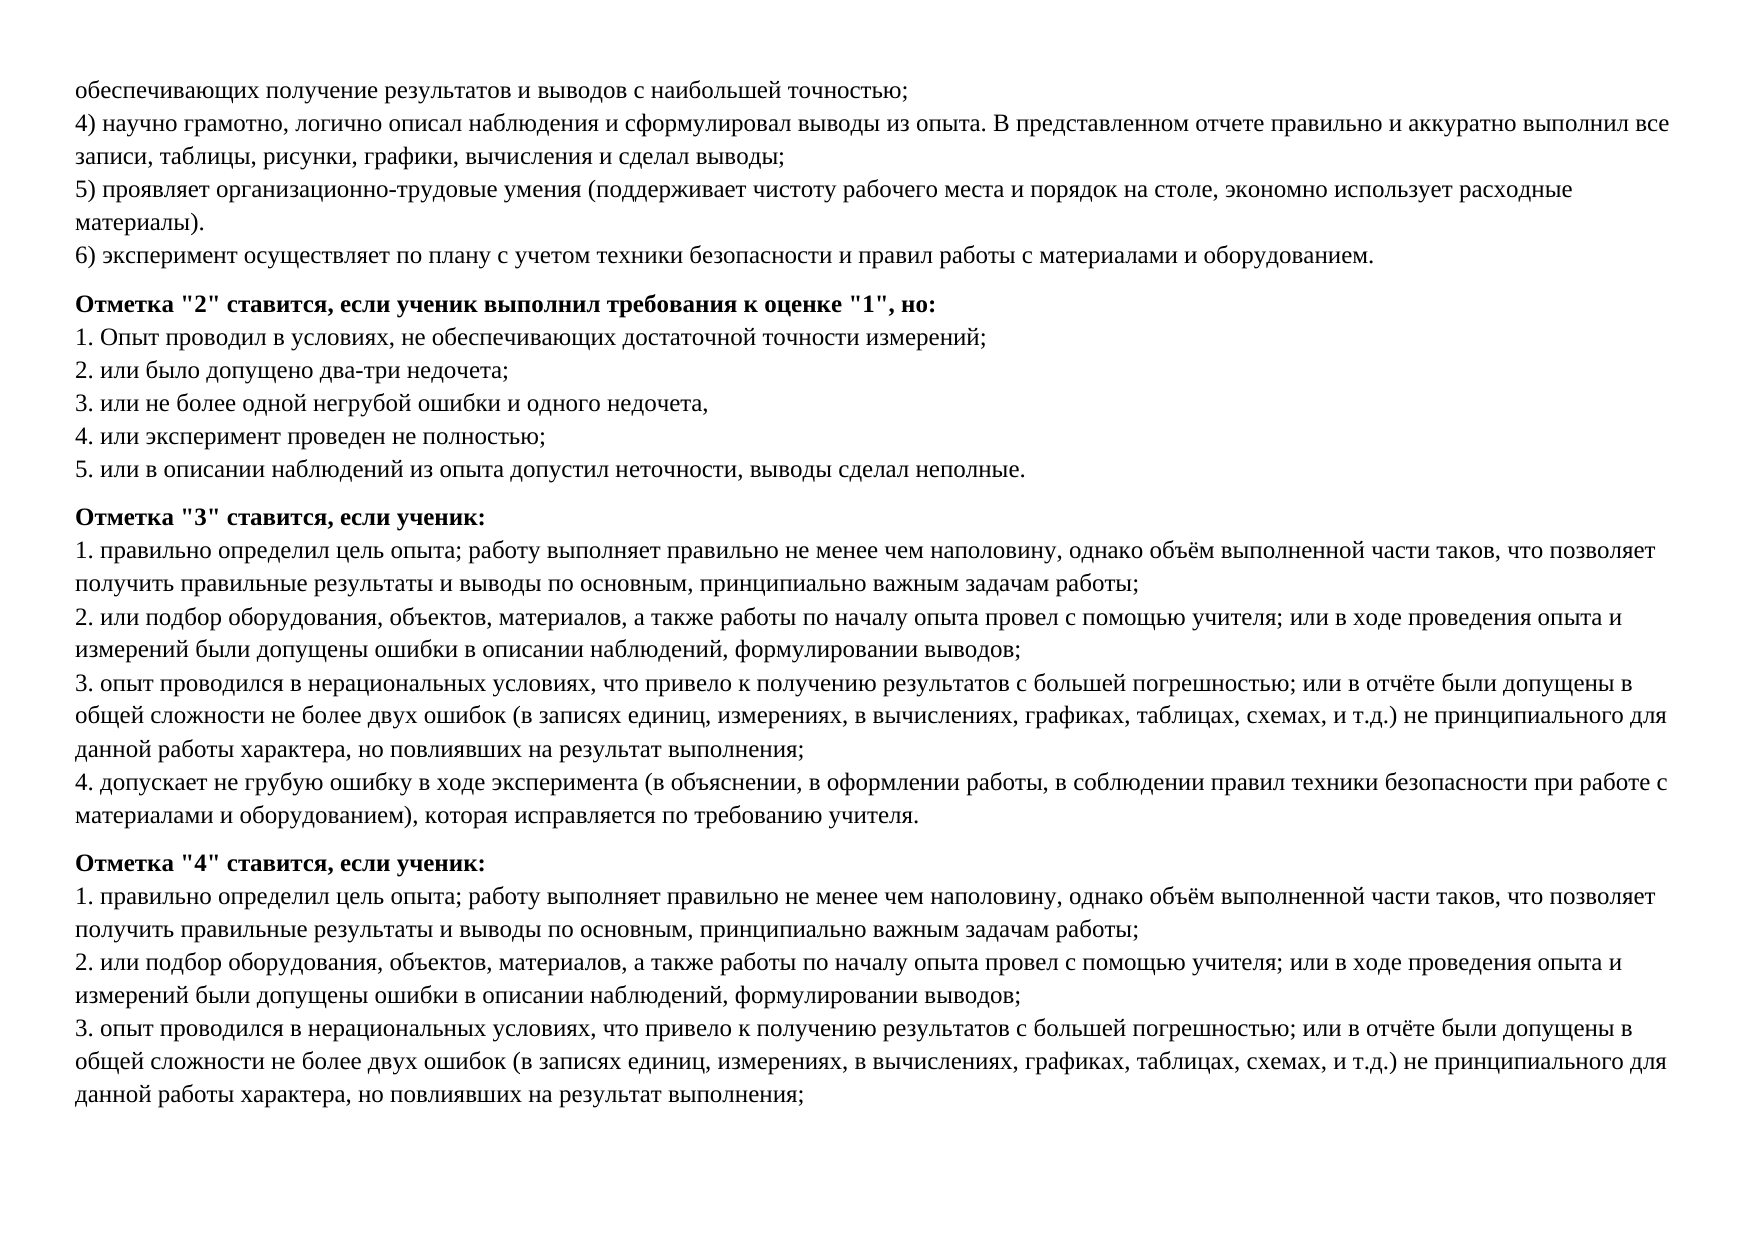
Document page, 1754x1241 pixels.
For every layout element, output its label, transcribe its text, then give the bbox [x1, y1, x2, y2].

text Отметка "2" ставится, если ученик выполнил требования к оценке "1", но: 1. Опыт проводил в условиях, не обеспечивающих достаточной точности измерений; 2. или было допущено два-три недочета; 3. или не более одной негрубой ошибки и одного недочета, 4. или эксперимент проведен не полностью; 5. или в описании наблюдений из опыта допустил неточности, выводы сделал неполные. [75, 289, 1679, 483]
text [75, 848, 1679, 1108]
text Отметка "3" ставится, если ученик: 1. правильно определил цель опыта; работу выполняет правильно не менее чем наполовину, однако объём выполненной части таков, что позволяет получить правильные результаты и выводы по основным, принципиально важным задачам работы; 2. или подбор оборудования, объектов, материалов, а также работы по началу опыта провел с помощью учителя; или в ходе проведения опыта и измерений были допущены ошибки в описании наблюдений, формулировании выводов; 3. опыт проводился в нерациональных условиях, что привело к получению результатов с большей погрешностью; или в отчёте были допущены в общей сложности не более двух ошибок (в записях единиц, измерениях, в вычислениях, графиках, таблицах, схемах, и т.д.) не принципиального для данной работы характера, но повлиявших на результат выполнения; 4. допускает не грубую ошибку в ходе эксперимента (в объяснении, в оформлении работы, в соблюдении правил техники безопасности при работе с материалами и оборудованием), которая исправляется по требованию учителя. [75, 502, 1679, 828]
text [75, 75, 1679, 269]
